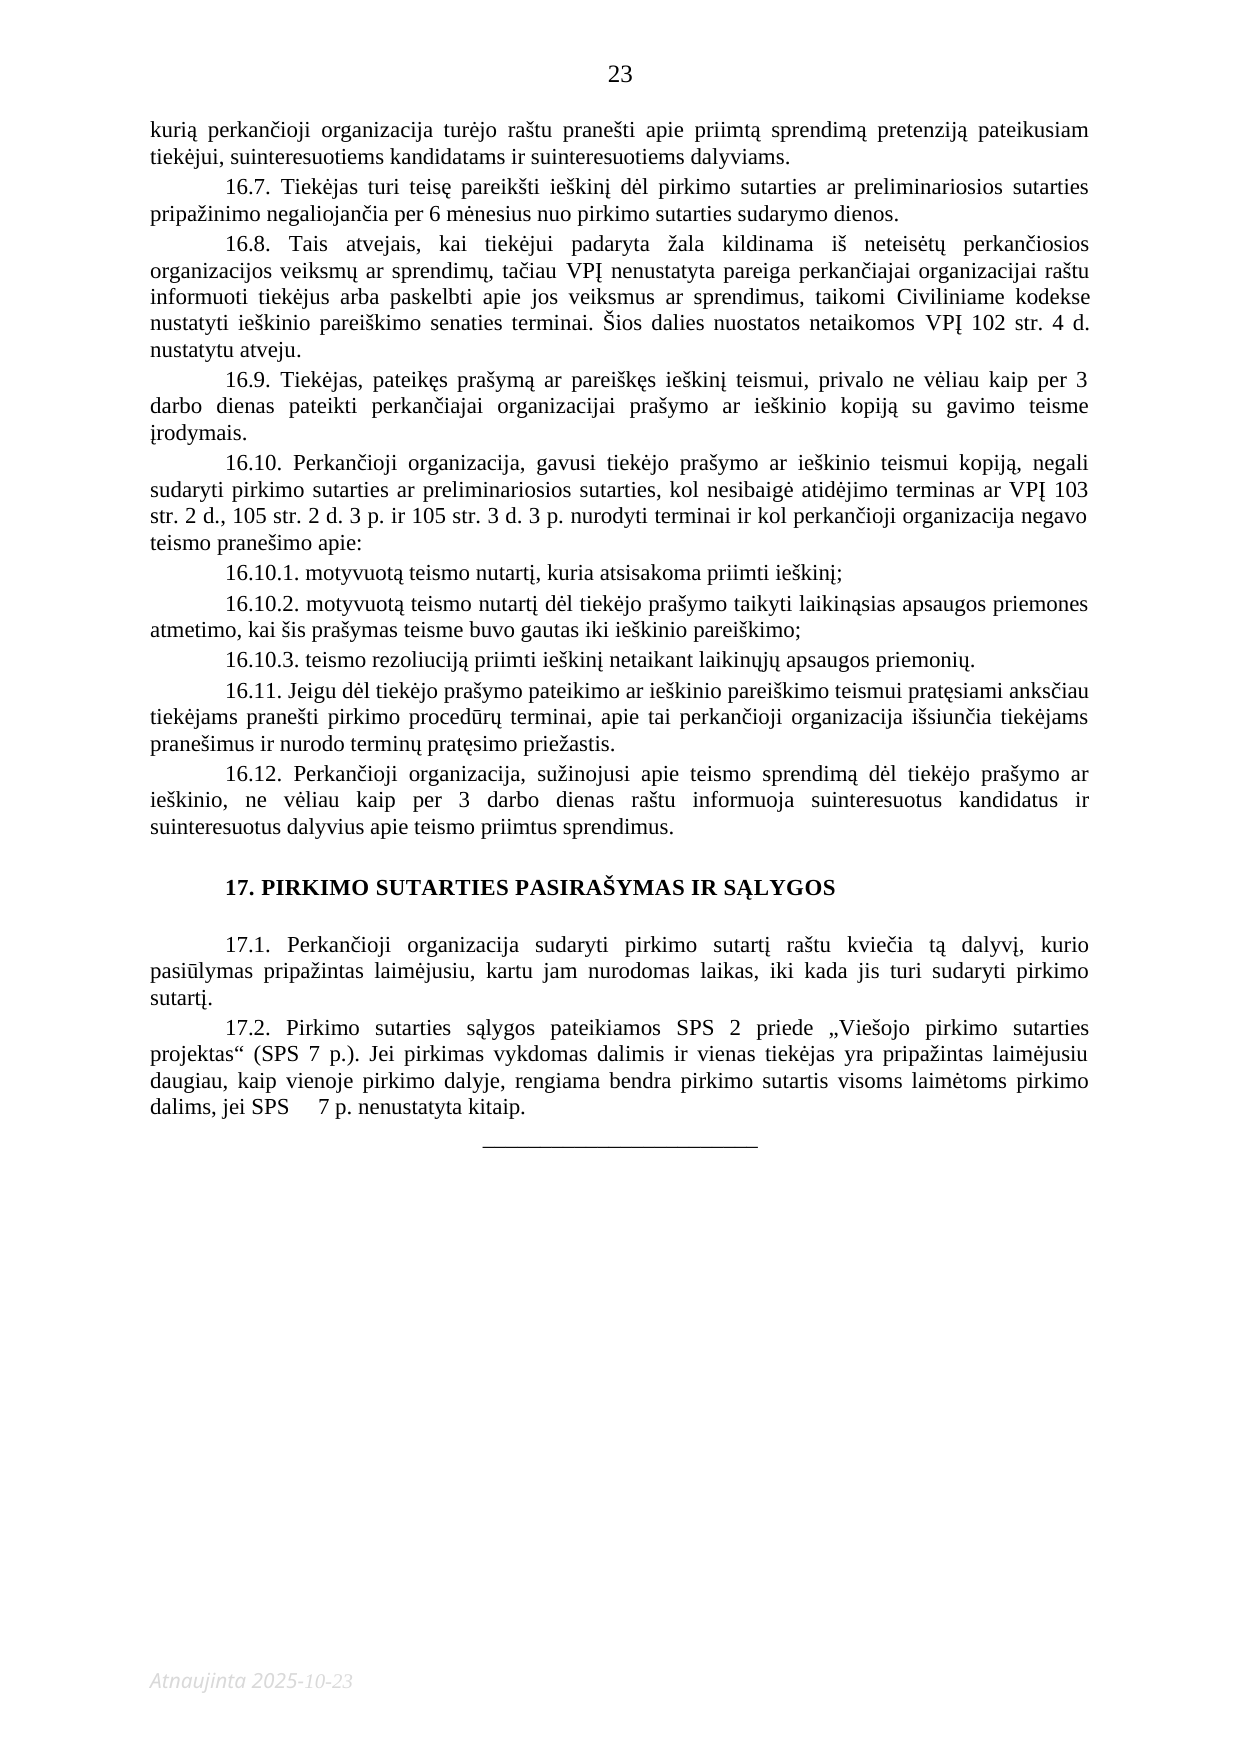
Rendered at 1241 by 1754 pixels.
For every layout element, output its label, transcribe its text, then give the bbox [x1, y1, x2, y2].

text 16.7. Tiekėjas turi teisę pareikšti ieškinį dėl pirkimo sutarties ar preliminariosios sutarties pripažinimo negaliojančia per 6 mėnesius nuo pirkimo sutarties sudarymo dienos. [150, 173, 1090, 226]
text 16.10. Perkančioji organizacija, gavusi tiekėjo prašymo ar ieškinio teismui kopiją, negali sudaryti pirkimo sutarties ar preliminariosios sutarties, kol nesibaigė atidėjimo terminas ar VPĮ 103 str. 2 d., 105 str. 2 d. 3 p. ir 105 str. 3 d. 3 p. nurodyti terminai ir kol perkančioji organizacija negavo teismo pranešimo apie: [150, 449, 1090, 555]
text 16.11. Jeigu dėl tiekėjo prašymo pateikimo ar ieškinio pareiškimo teismui pratęsiami anksčiau tiekėjams pranešti pirkimo procedūrų terminai, apie tai perkančioji organizacija išsiunčia tiekėjams pranešimus ir nurodo terminų pratęsimo priežastis. [150, 677, 1090, 756]
text 16.9. Tiekėjas, pateikęs prašymą ar pareiškęs ieškinį teismui, privalo ne vėliau kaip per 3 darbo dienas pateikti perkančiajai organizacijai prašymo ar ieškinio kopiją su gavimo teisme įrodymais. [150, 366, 1090, 445]
text 17.1. Perkančioji organizacija sudaryti pirkimo sutartį raštu kviečia tą dalyvį, kurio pasiūlymas pripažintas laimėjusiu, kartu jam nurodomas laikas, iki kada jis turi sudaryti pirkimo sutartį. [150, 931, 1090, 1010]
subtitle 17. PIRKIMO SUTARTIES PASIRAŠYMAS IR SĄLYGOS [150, 874, 1090, 900]
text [150, 117, 1090, 169]
text 17.2. Pirkimo sutarties sąlygos pateikiamos SPS 2 priede „Viešojo pirkimo sutarties projektas“ (SPS 7 p.). Jei pirkimas vykdomas dalimis ir vienas tiekėjas yra pripažintas laimėjusiu daugiau, kaip vienoje pirkimo dalyje, rengiama bendra pirkimo sutartis visoms laimėtoms pirkimo dalims, jei SPS 7 p. nenustatyta kitaip. [150, 1014, 1090, 1119]
text 16.10.3. teismo rezoliuciją priimti ieškinį netaikant laikinųjų apsaugos priemonių. [150, 646, 1090, 673]
text 16.10.2. motyvuotą teismo nutartį dėl tiekėjo prašymo taikyti laikinąsias apsaugos priemones atmetimo, kai šis prašymas teisme buvo gautas iki ieškinio pareiškimo; [150, 589, 1090, 642]
text 16.8. Tais atvejais, kai tiekėjui padaryta žala kildinama iš neteisėtų perkančiosios organizacijos veiksmų ar sprendimų, tačiau VPĮ nenustatyta pareiga perkančiajai organizacijai raštu informuoti tiekėjus arba paskelbti apie jos veiksmus ar sprendimus, taikomi Civiliniame kodekse nustatyti ieškinio pareiškimo senaties terminai. Šios dalies nuostatos netaikomos VPĮ 102 str. 4 d. nustatytu atveju. [150, 230, 1090, 362]
text ________________________ [150, 1124, 1090, 1150]
text 16.12. Perkančioji organizacija, sužinojusi apie teismo sprendimą dėl tiekėjo prašymo ar ieškinio, ne vėliau kaip per 3 darbo dienas raštu informuoja suinteresuotus kandidatus ir suinteresuotus dalyvius apie teismo priimtus sprendimus. [150, 760, 1090, 839]
text 16.10.1. motyvuotą teismo nutartį, kuria atsisakoma priimti ieškinį; [150, 559, 1090, 585]
